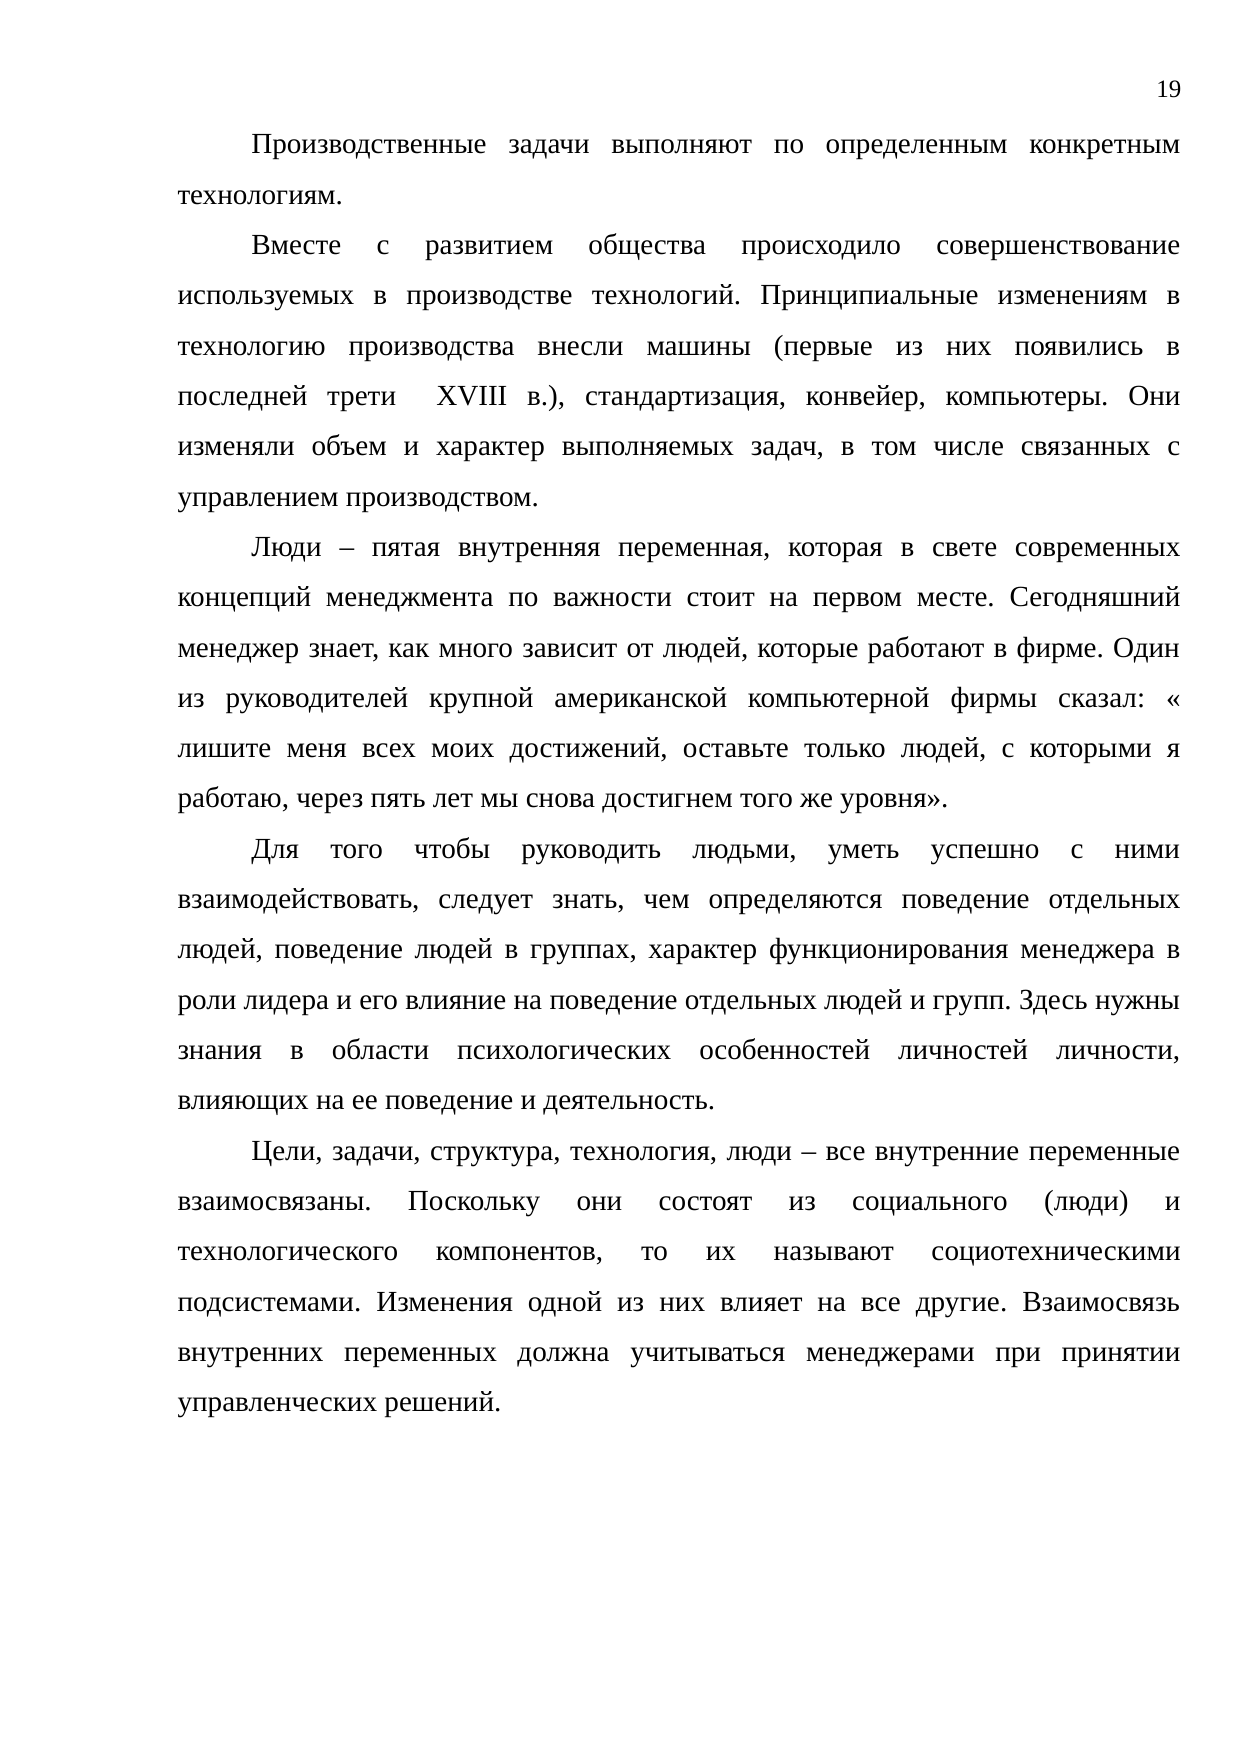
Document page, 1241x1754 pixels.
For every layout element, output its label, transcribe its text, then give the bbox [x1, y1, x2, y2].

text Люди – пятая внутренняя переменная, которая в свете современных концепций менеджмента по важности стоит на первом месте. Сегодняшний менеджер знает, как много зависит от людей, которые работают в фирме. Один из руководителей крупной американской компьютерной фирмы сказал: « лишите меня всех моих достижений, оставьте только людей, с которыми я работаю, через пять лет мы снова достигнем того же уровня». [177, 529, 1181, 814]
text Цели, задачи, структура, технология, люди – все внутренние переменные взаимосвязаны. Поскольку они состоят из социального (люди) и технологического компонентов, то их называют социотехническими подсистемами. Изменения одной из них влияет на все другие. Взаимосвязь внутренних переменных должна учитываться менеджерами при принятии управленческих решений. [177, 1133, 1181, 1418]
text Для того чтобы руководить людьми, уметь успешно с ними взаимодействовать, следует знать, чем определяются поведение отдельных людей, поведение людей в группах, характер функционирования менеджера в роли лидера и его влияние на поведение отдельных людей и групп. Здесь нужны знания в области психологических особенностей личностей личности, влияющих на ее поведение и деятельность. [177, 831, 1181, 1116]
text Производственные задачи выполняют по определенным конкретным технологиям. [177, 127, 1181, 210]
text Вместе с развитием общества происходило совершенствование используемых в производстве технологий. Принципиальные изменениям в технологию производства внесли машины (первые из них появились в последней трети XVIII в.), стандартизация, конвейер, компьютеры. Они изменяли объем и характер выполняемых задач, в том числе связанных с управлением производством. [177, 227, 1181, 512]
